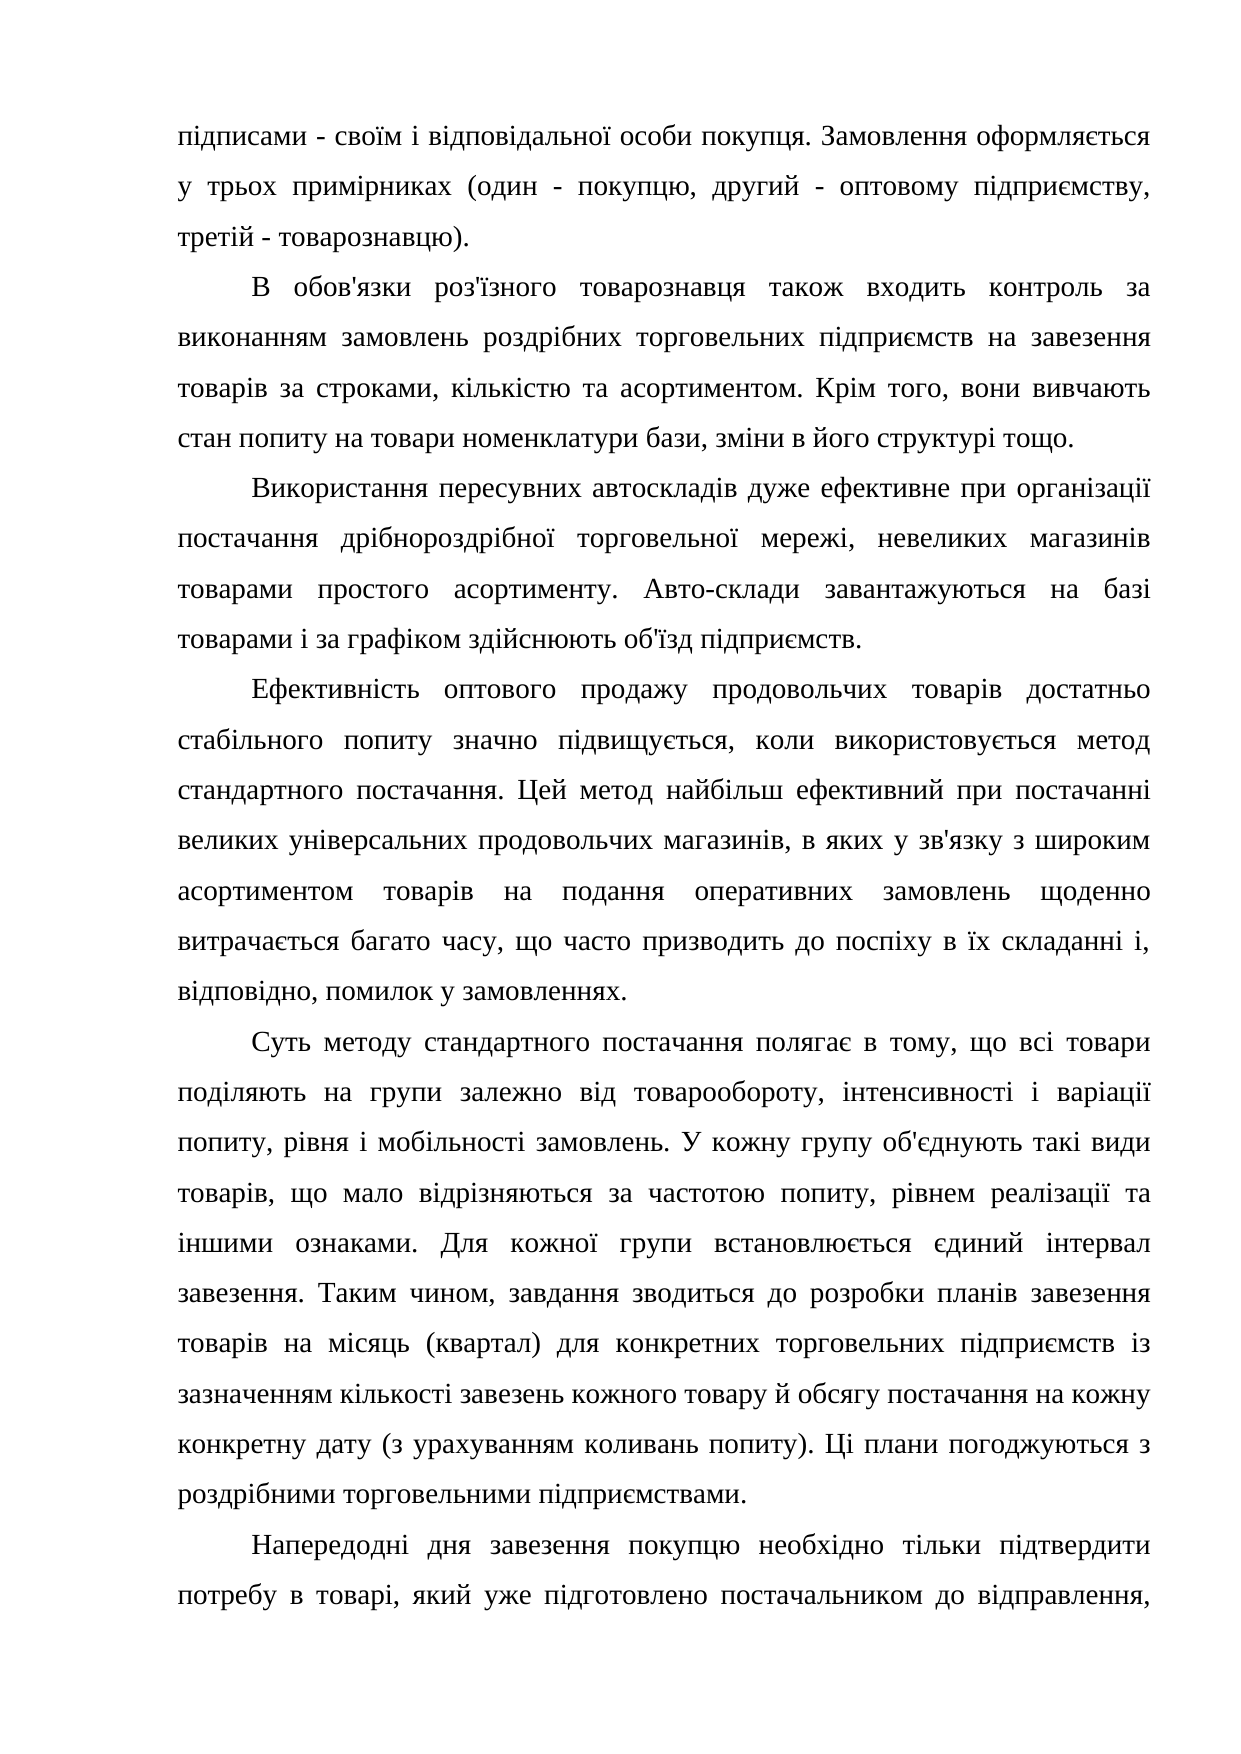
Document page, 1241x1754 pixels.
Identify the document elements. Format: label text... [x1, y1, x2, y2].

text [177, 118, 1152, 252]
text В обов'язки роз'їзного товарознавця також входить контроль за виконанням замовлень роздрібних торговельних підприємств на завезення товарів за строками, кількістю та асортиментом. Крім того, вони вивчають стан попиту на товари номенклатури бази, зміни в його структурі тощо. [177, 269, 1152, 453]
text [177, 1527, 1152, 1611]
text Суть методу стандартного постачання полягає в тому, що всі товари поділяють на групи залежно від товарообороту, інтенсивності і варіації попиту, рівня і мобільності замовлень. У кожну групу об'єднують такі види товарів, що мало відрізняються за частотою попиту, рівнем реалізації та іншими ознаками. Для кожної групи встановлюється єдиний інтервал завезення. Таким чином, завдання зводиться до розробки планів завезення товарів на місяць (квартал) для конкретних торговельних підприємств із зазначенням кількості завезень кожного товару й обсягу постачання на кожну конкретну дату (з урахуванням коливань попиту). Ці плани погоджуються з роздрібними торговельними підприємствами. [177, 1024, 1152, 1510]
text Ефективність оптового продажу продовольчих товарів достатньо стабільного попиту значно підвищується, коли використовується метод стандартного постачання. Цей метод найбільш ефективний при постачанні великих універсальних продовольчих магазинів, в яких у зв'язку з широким асортиментом товарів на подання оперативних замовлень щоденно витрачається багато часу, що часто призводить до поспіху в їх складанні і, відповідно, помилок у замовленнях. [177, 672, 1152, 1007]
text Використання пересувних автоскладів дуже ефективне при організації постачання дрібнороздрібної торговельної мережі, невеликих магазинів товарами простого асортименту. Авто-склади завантажуються на базі товарами і за графіком здійснюють об'їзд підприємств. [177, 470, 1152, 655]
